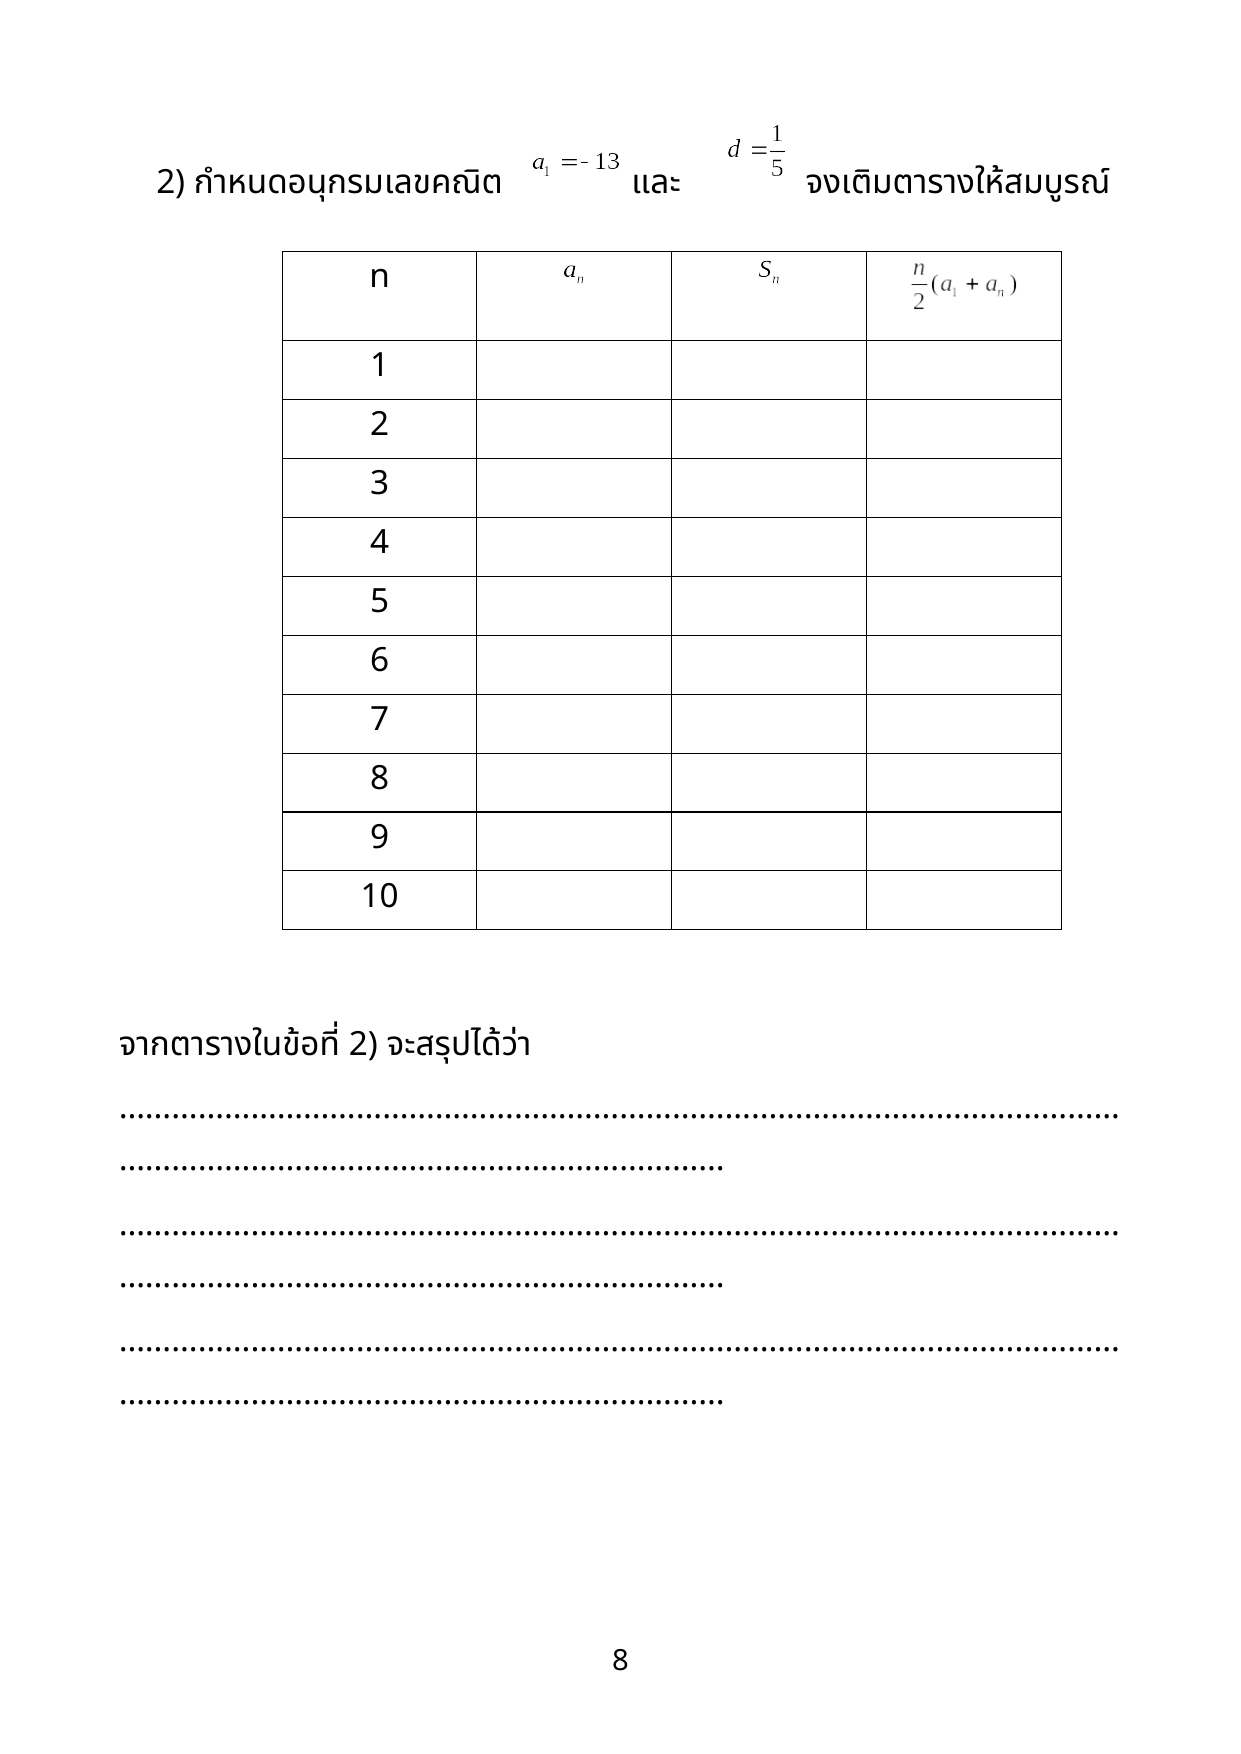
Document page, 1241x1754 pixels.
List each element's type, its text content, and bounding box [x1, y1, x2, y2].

table_cell [477, 754, 671, 811]
table_cell [867, 518, 1061, 576]
table_cell [867, 871, 1061, 929]
table_cell [672, 577, 866, 634]
table_cell 2 [283, 400, 476, 458]
table_cell [672, 813, 866, 870]
text จากตารางในข้อที่ 2) จะสรุปได้ว่า [118, 1019, 1122, 1070]
table_header n [283, 252, 476, 340]
table_cell [867, 400, 1061, 458]
table_cell 6 [283, 636, 476, 693]
table_cell [672, 459, 866, 517]
table_cell [867, 695, 1061, 752]
table_cell 5 [283, 577, 476, 634]
table_cell [477, 518, 671, 576]
table_cell [477, 871, 671, 929]
table_cell [867, 577, 1061, 634]
table_cell [672, 695, 866, 752]
text ………………………………………………………………………………………………………………………………………………………………… [118, 1199, 1122, 1297]
list กำหนดอนุกรมเลขคณิต และ จงเติมตารางให้สมบูรณ์ [156, 118, 1122, 208]
table_cell [477, 813, 671, 870]
table_cell [867, 459, 1061, 517]
text ………………………………………………………………………………………………………………………………………………………………… [118, 1316, 1122, 1414]
table_cell 9 [283, 813, 476, 870]
table_cell [672, 636, 866, 693]
table_header [672, 252, 866, 340]
table_cell [672, 400, 866, 458]
table_header [477, 252, 671, 340]
table_cell [477, 636, 671, 693]
table_cell 8 [283, 754, 476, 811]
table_cell 7 [283, 695, 476, 752]
table_cell [867, 754, 1061, 811]
table_cell [477, 459, 671, 517]
table_cell [672, 871, 866, 929]
table_cell [867, 636, 1061, 693]
table_header [867, 252, 1061, 340]
table_cell [477, 577, 671, 634]
table_cell [477, 400, 671, 458]
table_cell [867, 341, 1061, 399]
table_cell [867, 813, 1061, 870]
table_cell 1 [283, 341, 476, 399]
table_cell [477, 341, 671, 399]
text ………………………………………………………………………………………………………………………………………………………………… [118, 1082, 1122, 1180]
table_cell [672, 754, 866, 811]
table_cell 10 [283, 871, 476, 929]
table_cell [477, 695, 671, 752]
table_cell [672, 518, 866, 576]
table_cell 4 [283, 518, 476, 576]
table_cell [672, 341, 866, 399]
table_cell 3 [283, 459, 476, 517]
